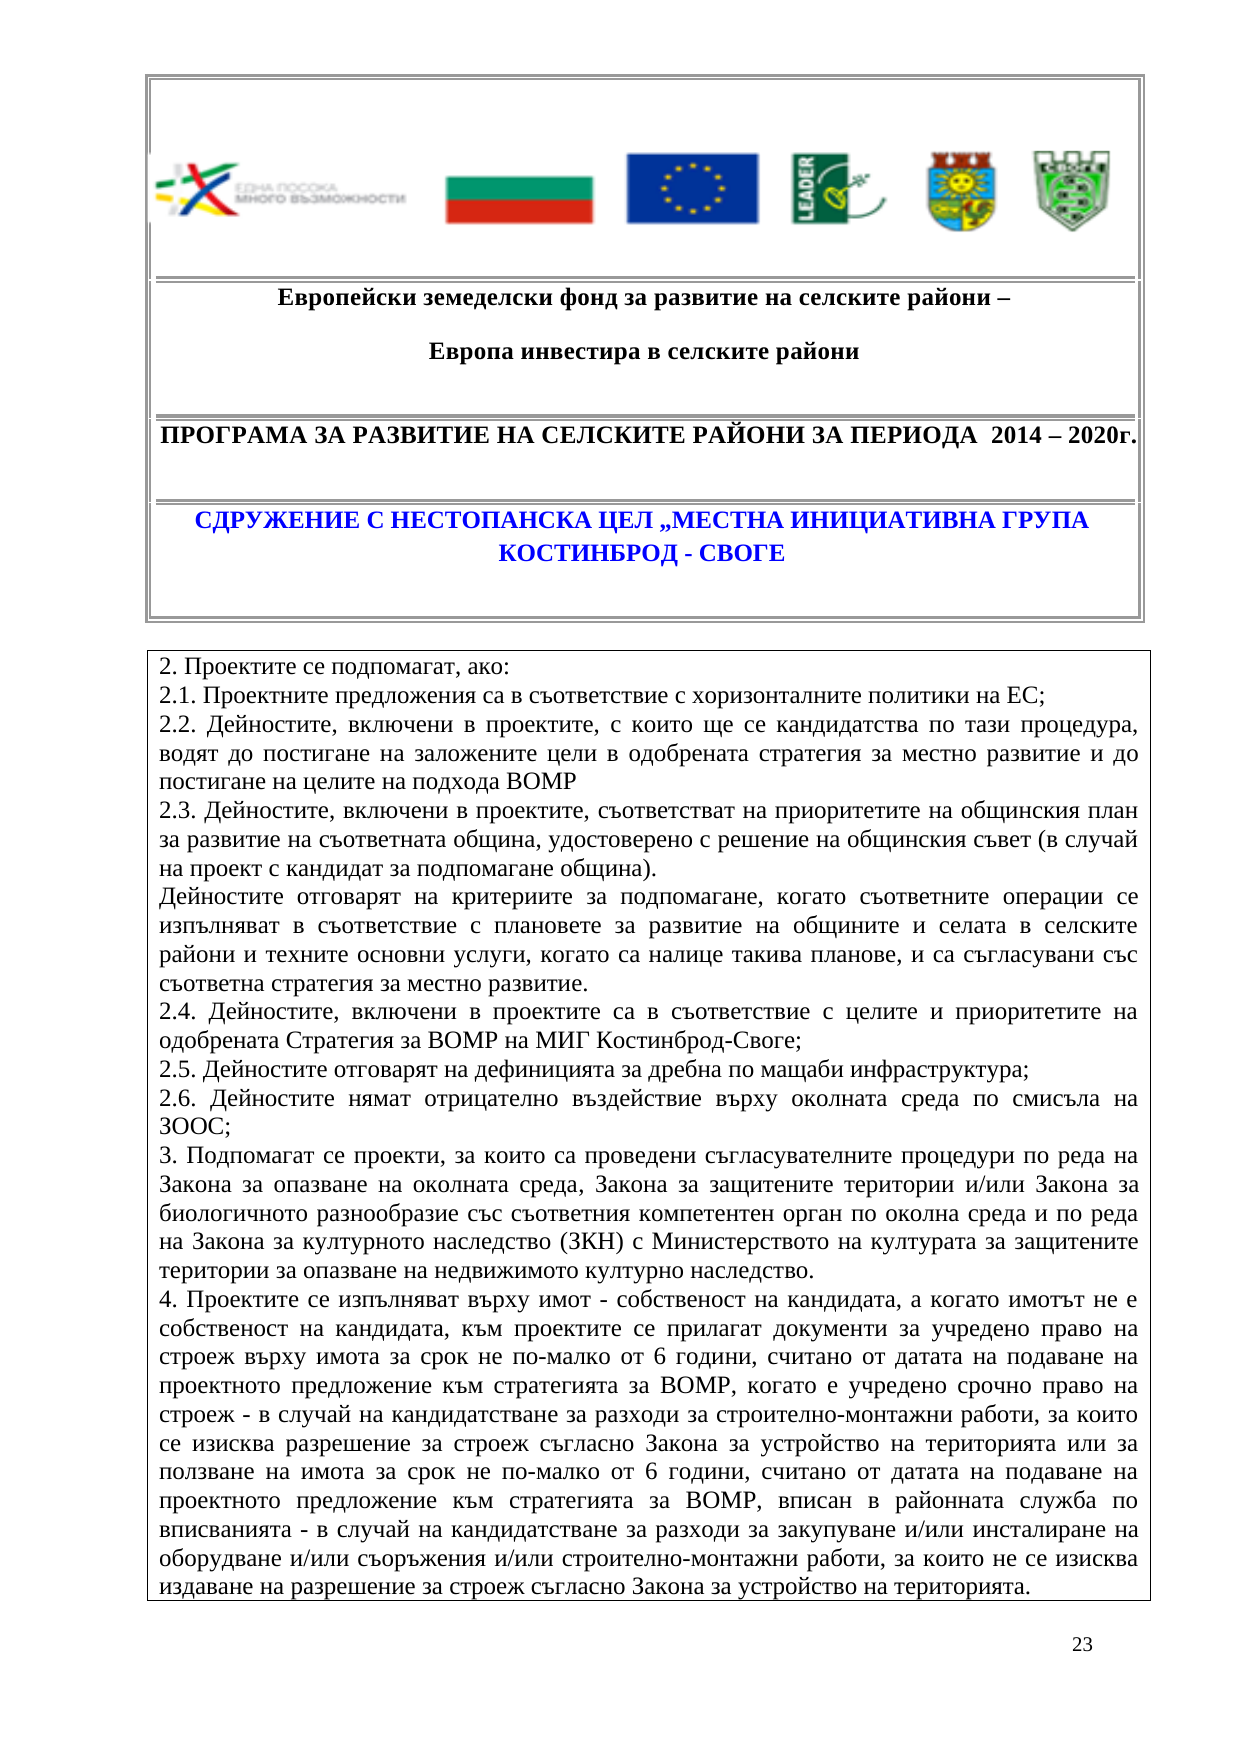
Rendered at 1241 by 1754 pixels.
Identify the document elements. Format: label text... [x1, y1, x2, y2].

table_header I. Общи изисквания: 1. Подпомагат се проекти, които се осъществяват на територията на общините Костинброд и Своге. 2. Проектите се подпомагат, ако: 2.1. Проектните предложения са в съответствие с хоризонталните политики на ЕС; 2.2. Дейностите, включени в проектите, с които ще се кандидатства по тази процедура, водят до постигане на заложените цели в одобрената стратегия за местно развитие и до постигане на целите на подхода ВОМР 2.3. Дейностите, включени в проектите, съответстват на приоритетите на общинския план за развитие на съответната община, удостоверено с решение на общинския съвет (в случай на проект с кандидат за подпомагане община). Дейностите отговарят на критериите за подпомагане, когато съответните операции се изпълняват в съответствие с плановете за развитие на общините и селата в селските райони и техните основни услуги, когато са налице такива планове, и са съгласувани със съответна стратегия за местно развитие. 2.4. Дейностите, включени в проектите са в съответствие с целите и приоритетите на одобрената Стратегия за ВОМР на МИГ Костинброд-Своге; 2.5. Дейностите отговарят на дефиницията за дребна по мащаби инфраструктура; 2.6. Дейностите нямат отрицателно въздействие върху околната среда по смисъла на ЗООС; 3. Подпомагат се проекти, за които са проведени съгласувателните процедури по реда на Закона за опазване на околната среда, Закона за защитените територии и/или Закона за биологичното разнообразие със съответния компетентен орган по околна среда и по реда на Закона за културното наследство (ЗКН) с Министерството на културата за защитените територии за опазване на недвижимото културно наследство. 4. Проектите се изпълняват върху имот - собственост на кандидата, а когато имотът не е собственост на кандидата, към проектите се прилагат документи за учредено право на строеж върху имота за срок не по-малко от 6 години, считано от датата на подаване на проектното предложение към стратегията за ВОМР, когато е учредено срочно право на строеж - в случай на кандидатстване за разходи за строително-монтажни работи, за които се изисква разрешение за строеж съгласно Закона за устройство на територията или за ползване на имота за срок не по-малко от 6 години, считано от датата на подаване на проектното предложение към стратегията за ВОМР, вписан в районната служба по вписванията - в случай на кандидатстване за разходи за закупуване и/или инсталиране на оборудване и/или съоръжения и/или строително-монтажни работи, за които не се изисква издаване на разрешение за строеж съгласно Закона за устройство на територията. 5. Инвестиционните проекти, които включват обекти недвижими културни ценности, се съгласуват с Министерството на културата по реда на Закона за културното наследство. Дейностите по проектиране и изпълнение на инвестиционните проекти за обекти недвижими културни ценности, в които ще се извършват дейности по реставрация, се осъществяват от лица или под непосредственото ръководство на лица, вписани в регистъра по чл. 165 от Закона за културното наследство. 6. Дейностите и инвестициите по проекта, за които се изисква лицензиране, разрешение и/или регистрация за извършване на дейността/инвестицията съгласно българското законодателство, се подпомагат само ако са представени съответните лицензи, разрешения и/или документ, удостоверяващ регистрацията. 7. Проектите, които включват разходи за преместваеми обекти и елементи на градското обзавеждане, се придружават с разрешение за поставяне, издадено в съответствие със ЗУТ. 8. Подпомагат се проекти, които съдържат анализ за социални-икономическите ползи за развитието на селския район и устойчивостта на инвестицията, съгласно Приложение 6 и 7. Не се подпомагат проекти: 1. За които има постановен административен акт по реда на Закона за опазване на околната среда и/или по чл. 31 от Закона за биологичното разнообразие за неодобряване осъществяването/несъгласуване на плана/програмата/проекта или за прекратяване на процедурата, включително и поради недопустимост спрямо режими, определени в утвърдени планове за управление на речните басейни. 2. Които се извършват на терени, които подлежат на рекултивация съгласно чл. 11, ал. 1 от Закона за опазване на земеделските земи и не се изпълняват мерките, предвидени в проекта по чл. 11, ал. 2 или 3 от същия закон. 3. По които дейностите по настоящите Условия за кандидатстване, включени в проектите, са били физически започнати и/или извършени преди подаване на проектното предложение, независимо дали всички свързани плащания не са извършени. 4. Които след изпълнение на дейностите по проекта няма да доведат до използване на обекта на инвестицията по предназначение. 5. Които включват инвестиции, които не отговарят на европейското и национално законодателство. 6. Kоито не съдържат анализ "разходи - ползи" (финансов анализ) - по образец утвърден от изпълнителния директор на ДФЗ, наличен на интернет сайта на ДФЗ (http://dfz.bg/bg/prsr-2014-2020/merki-podpomagane), в раздел Подмярка 19.2; [148, 651, 1150, 1600]
picture [147, 124, 1128, 244]
